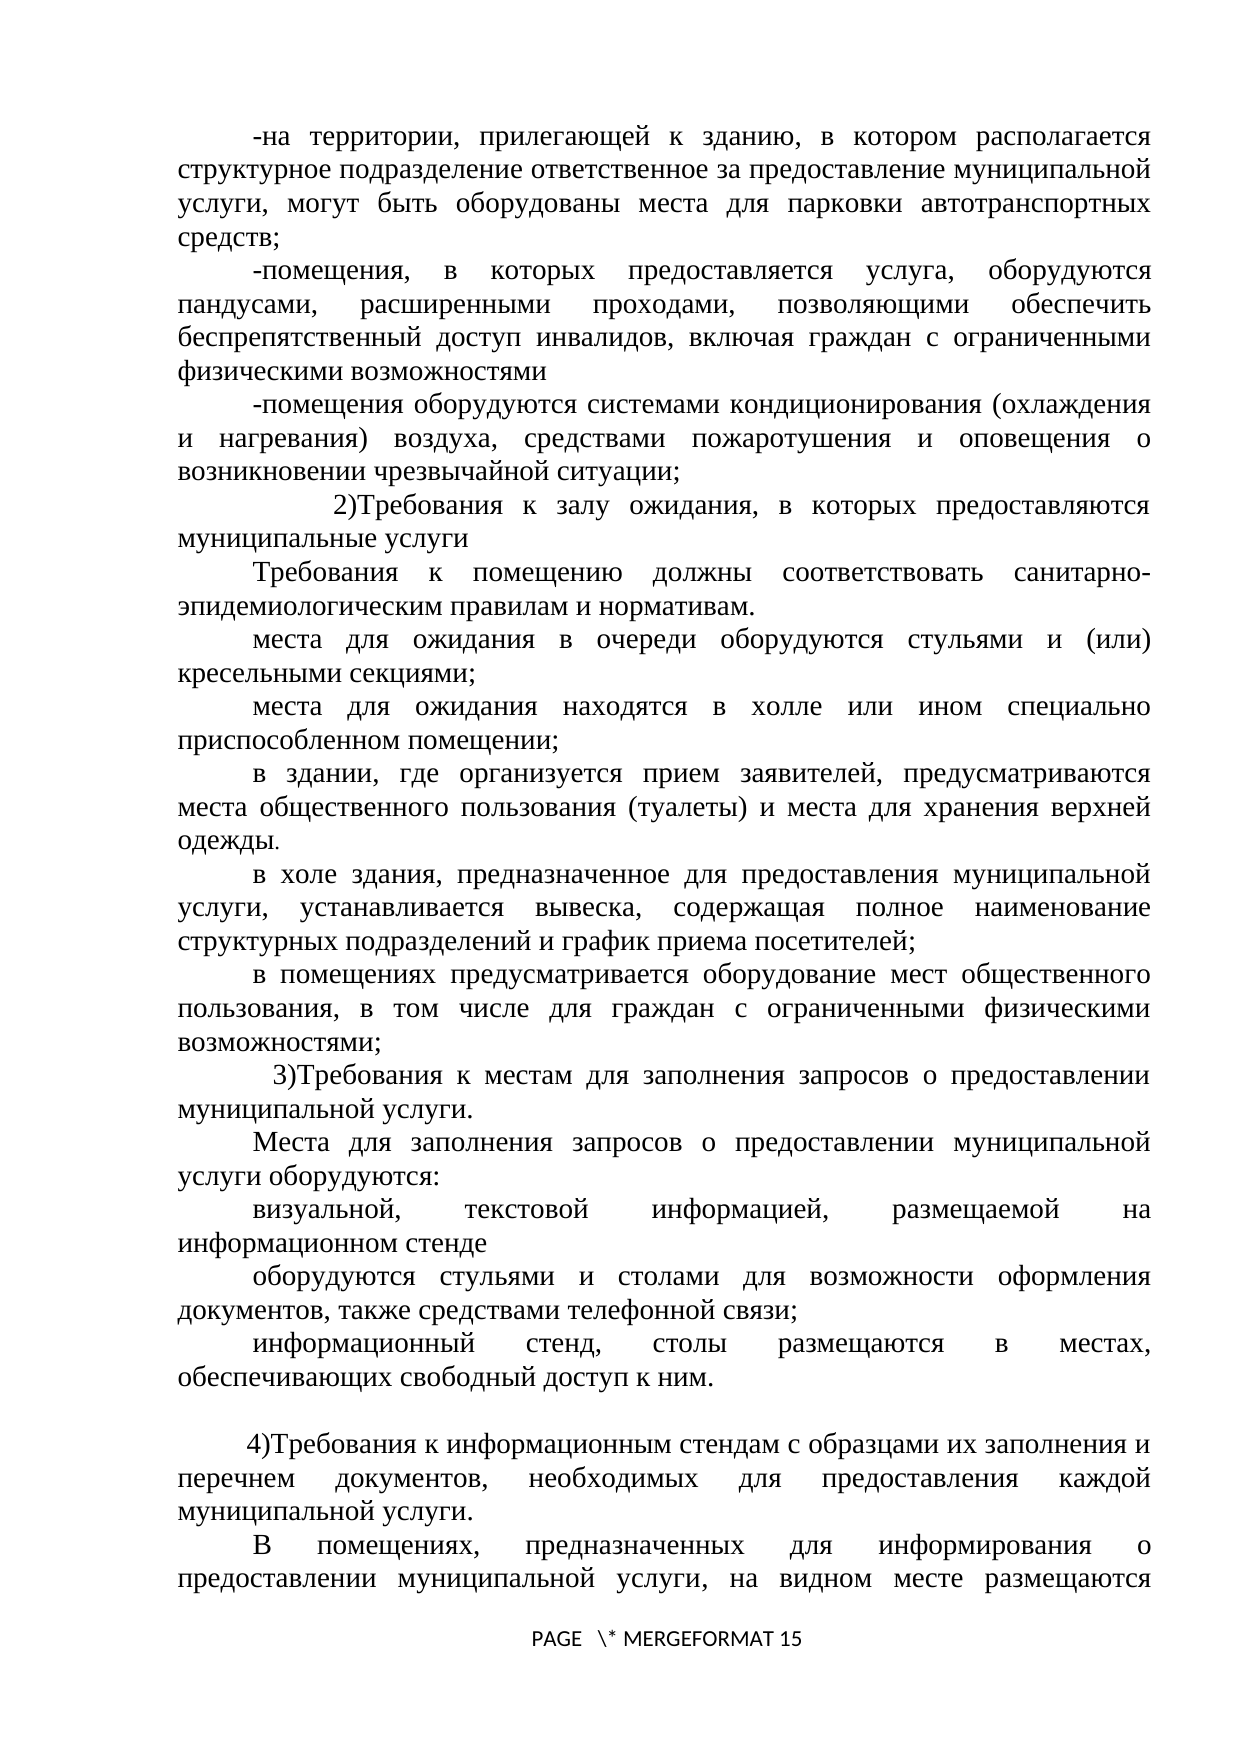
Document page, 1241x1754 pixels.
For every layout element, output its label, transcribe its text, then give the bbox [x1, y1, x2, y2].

text в холе здания, предназначенное для предоставления муниципальной услуги, устанавливается вывеска, содержащая полное наименование структурных подразделений и график приема посетителей; [177, 856, 1152, 957]
text -на территории, прилегающей к зданию, в котором располагается структурное подразделение ответственное за предоставление муниципальной услуги, могут быть оборудованы места для парковки автотранспортных средств; [177, 118, 1152, 252]
text Места для заполнения запросов о предоставлении муниципальной услуги оборудуются: [177, 1124, 1152, 1191]
text места для ожидания в очереди оборудуются стульями и (или) кресельными секциями; [177, 621, 1152, 688]
text в здании, где организуется прием заявителей, предусматриваются места общественного пользования (туалеты) и места для хранения верхней одежды. [177, 755, 1152, 856]
text -помещения оборудуются системами кондиционирования (охлаждения и нагревания) воздуха, средствами пожаротушения и оповещения о возникновении чрезвычайной ситуации; [177, 386, 1152, 487]
text 2)Требования к залу ожидания, в которых предоставляются муниципальные услуги [177, 487, 1152, 554]
text -помещения, в которых предоставляется услуга, оборудуются пандусами, расширенными проходами, позволяющими обеспечить беспрепятственный доступ инвалидов, включая граждан с ограниченными физическими возможностями [177, 252, 1152, 386]
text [177, 1527, 1152, 1594]
text 4)Требования к информационным стендам с образцами их заполнения и перечнем документов, необходимых для предоставления каждой муниципальной услуги. [177, 1426, 1152, 1527]
text информационный стенд, столы размещаются в местах, обеспечивающих свободный доступ к ним. [177, 1326, 1152, 1393]
text места для ожидания находятся в холле или ином специально приспособленном помещении; [177, 688, 1152, 755]
text 3)Требования к местам для заполнения запросов о предоставлении муниципальной услуги. [177, 1057, 1152, 1124]
text оборудуются стульями и столами для возможности оформления документов, также средствами телефонной связи; [177, 1258, 1152, 1326]
text визуальной, текстовой информацией, размещаемой на информационном стенде [177, 1191, 1152, 1258]
text Требования к помещению должны соответствовать санитарно-эпидемиологическим правилам и нормативам. [177, 554, 1152, 621]
text в помещениях предусматривается оборудование мест общественного пользования, в том числе для граждан с ограниченными физическими возможностями; [177, 957, 1152, 1057]
